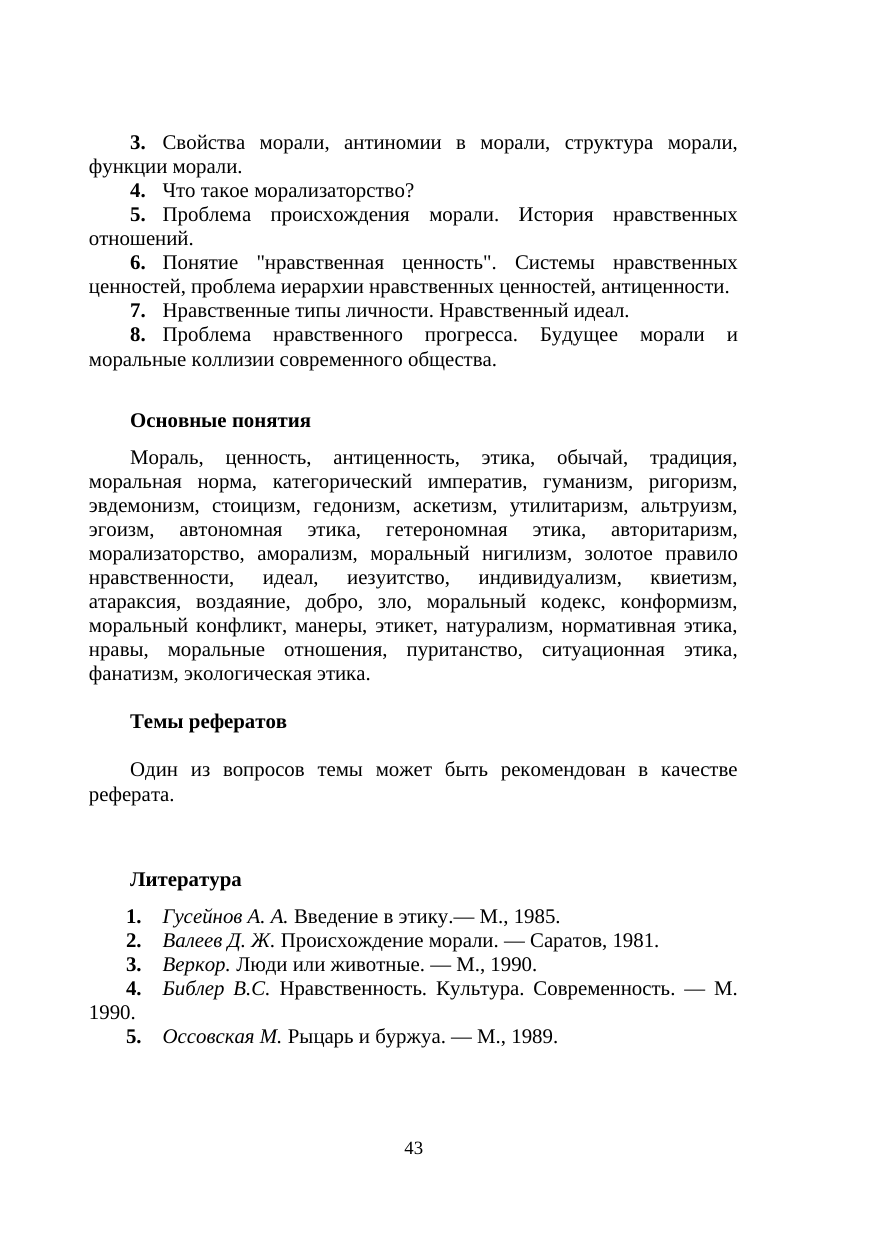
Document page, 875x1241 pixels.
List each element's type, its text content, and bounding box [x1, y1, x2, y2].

text 2. Валеев Д. Ж. Происхождение морали. — Саратов, 1981. [89, 928, 738, 952]
text 5. Оссовская М. Рыцарь и буржуа. — М., 1989. [89, 1024, 738, 1048]
text 7. Нравственные типы личности. Нравственный идеал. [89, 298, 738, 322]
text 1. Гусейнов А. А. Введение в этику.— М., 1985. [89, 904, 738, 928]
text Один из вопросов темы может быть рекомендован в качестве реферата. [89, 757, 738, 806]
text Темы рефератов [89, 709, 738, 733]
text 5. Проблема происхождения морали. История нравственных отношений. [89, 202, 738, 250]
text 4. Что такое морализаторство? [89, 178, 738, 202]
text 3. Веркор. Люди или животные. — М., 1990. [89, 952, 738, 976]
text 6. Понятие "нравственная ценность". Системы нравственных ценностей, проблема иерархии нравственных ценностей, антиценности. [89, 250, 738, 298]
text 4. Библер В.С. Нравственность. Культура. Современность. — М. 1990. [89, 976, 738, 1024]
text Мораль, ценность, антиценность, этика, обычай, традиция, моральная норма, категорический императив, гуманизм, ригоризм, эвдемонизм, стоицизм, гедонизм, аскетизм, утилитаризм, альтруизм, эгоизм, автономная этика, гетерономная этика, авторитаризм, морализаторство, аморализм, моральный нигилизм, золотое правило нравственности, идеал, иезуитство, индивидуализм, квиетизм, атараксия, воздаяние, добро, зло, моральный кодекс, конформизм, моральный конфликт, манеры, этикет, натурализм, нормативная этика, нравы, моральные отношения, пуританство, ситуационная этика, фанатизм, экологическая этика. [89, 444, 738, 685]
text Литература [89, 867, 738, 891]
text 3. Свойства морали, антиномии в морали, структура морали, функции морали. [89, 130, 738, 178]
text Основные понятия [89, 408, 738, 432]
text 8. Проблема нравственного прогресса. Будущее морали и моральные коллизии современного общества. [89, 322, 738, 371]
